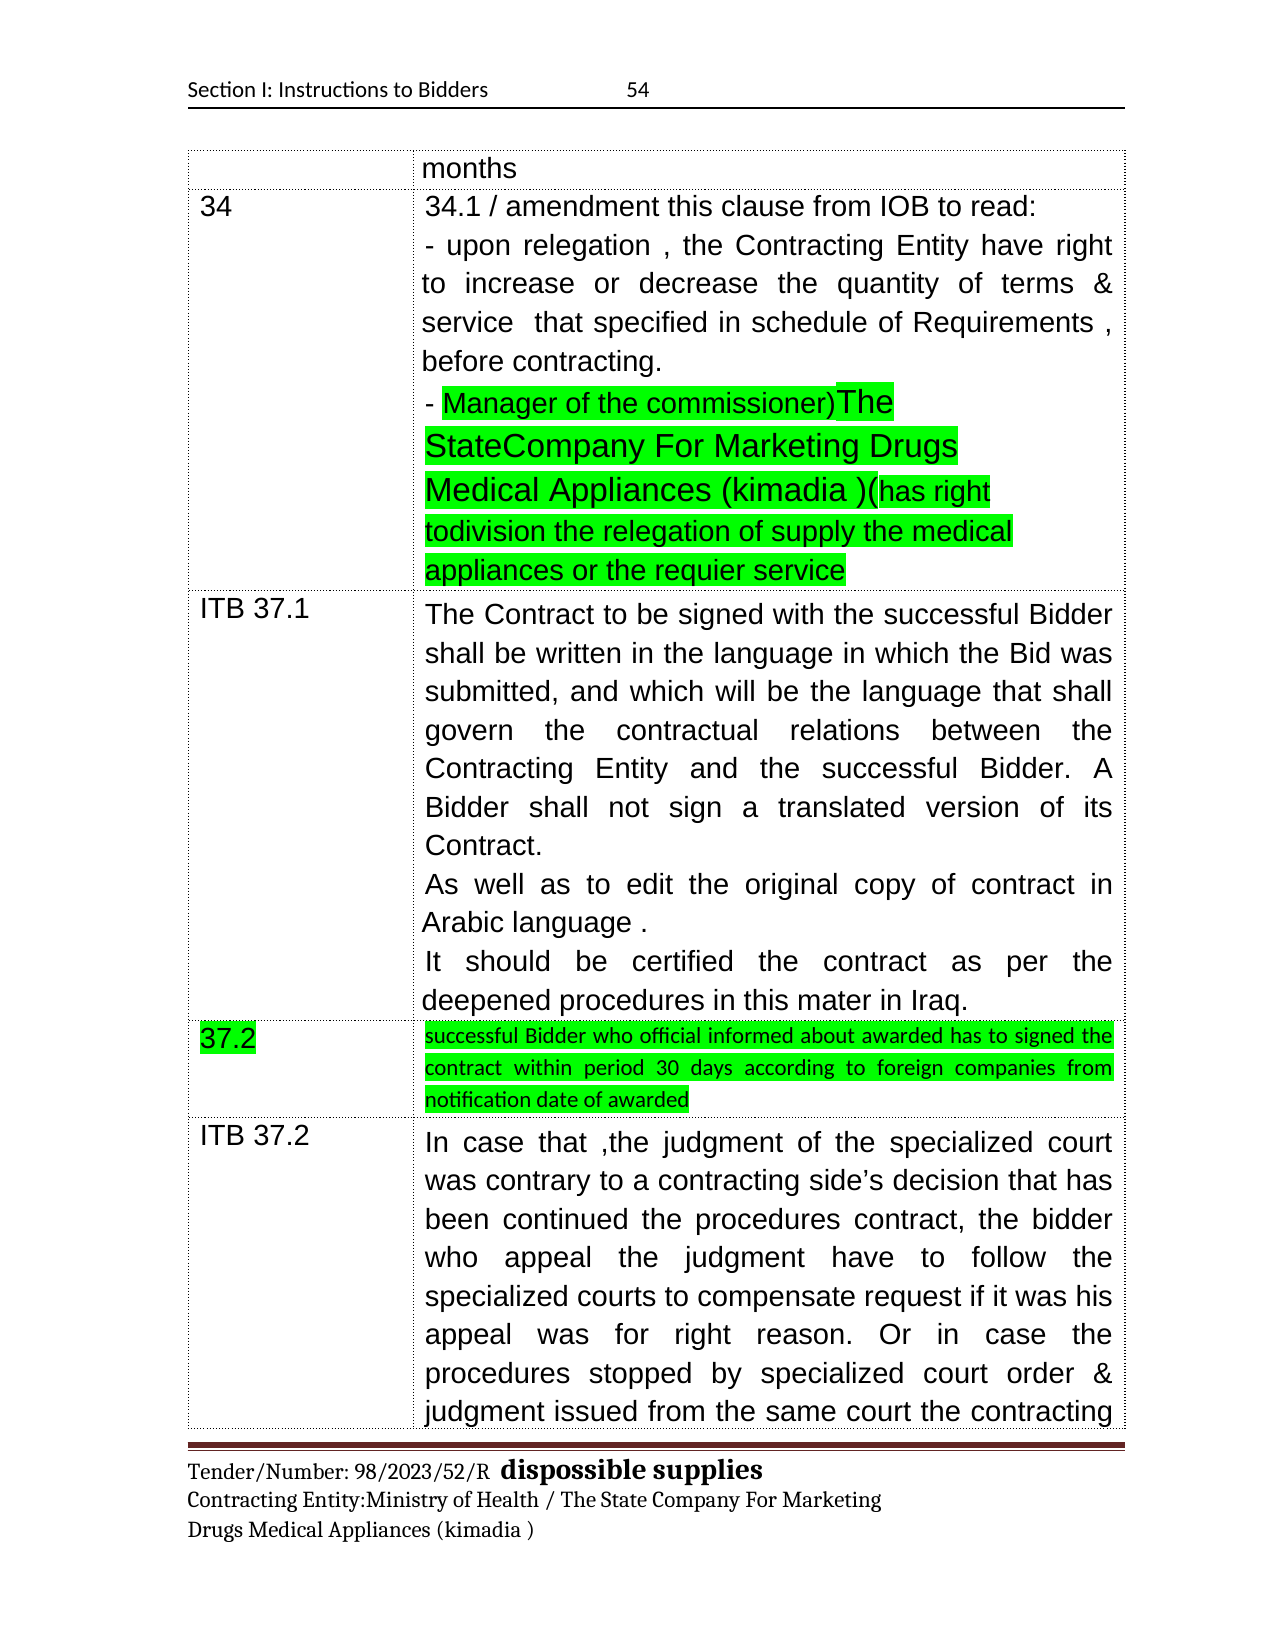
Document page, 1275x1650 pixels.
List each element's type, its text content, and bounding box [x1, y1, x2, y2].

table_cell ITB 37.1 [188, 590, 413, 1020]
table_cell The Contract to be signed with the successful Bidder shall be written in the language in which the Bid was submitted, and which will be the language that shall govern the contractual relations between the Contracting Entity and the successful Bidder. A Bidder shall not sign a translated version of its Contract. As well as to edit the original copy of contract in Arabic language . It should be certified the contract as per the deepened procedures in this mater in Iraq. [413, 590, 1125, 1020]
table_cell 34.1 / amendment this clause from IOB to read: - upon relegation , the Contracting Entity have right to increase or decrease the quantity of terms & service that specified in schedule of Requirements , before contracting. - Manager of the commissioner)The StateCompany For Marketing Drugs Medical Appliances (kimadia )(has right todivision the relegation of supply the medical appliances or the requier service [413, 189, 1125, 590]
table_cell ITB 37.2 [188, 1117, 413, 1428]
table_cell 37.2 [188, 1020, 413, 1117]
table_cell 32 [188, 150, 413, 188]
table_cell 34 [188, 189, 413, 590]
table_cell successful Bidder who official informed about awarded has to signed the contract within period 30 days according to foreign companies from notification date of awarded [413, 1020, 1125, 1117]
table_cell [413, 150, 1125, 188]
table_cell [413, 1117, 1125, 1428]
